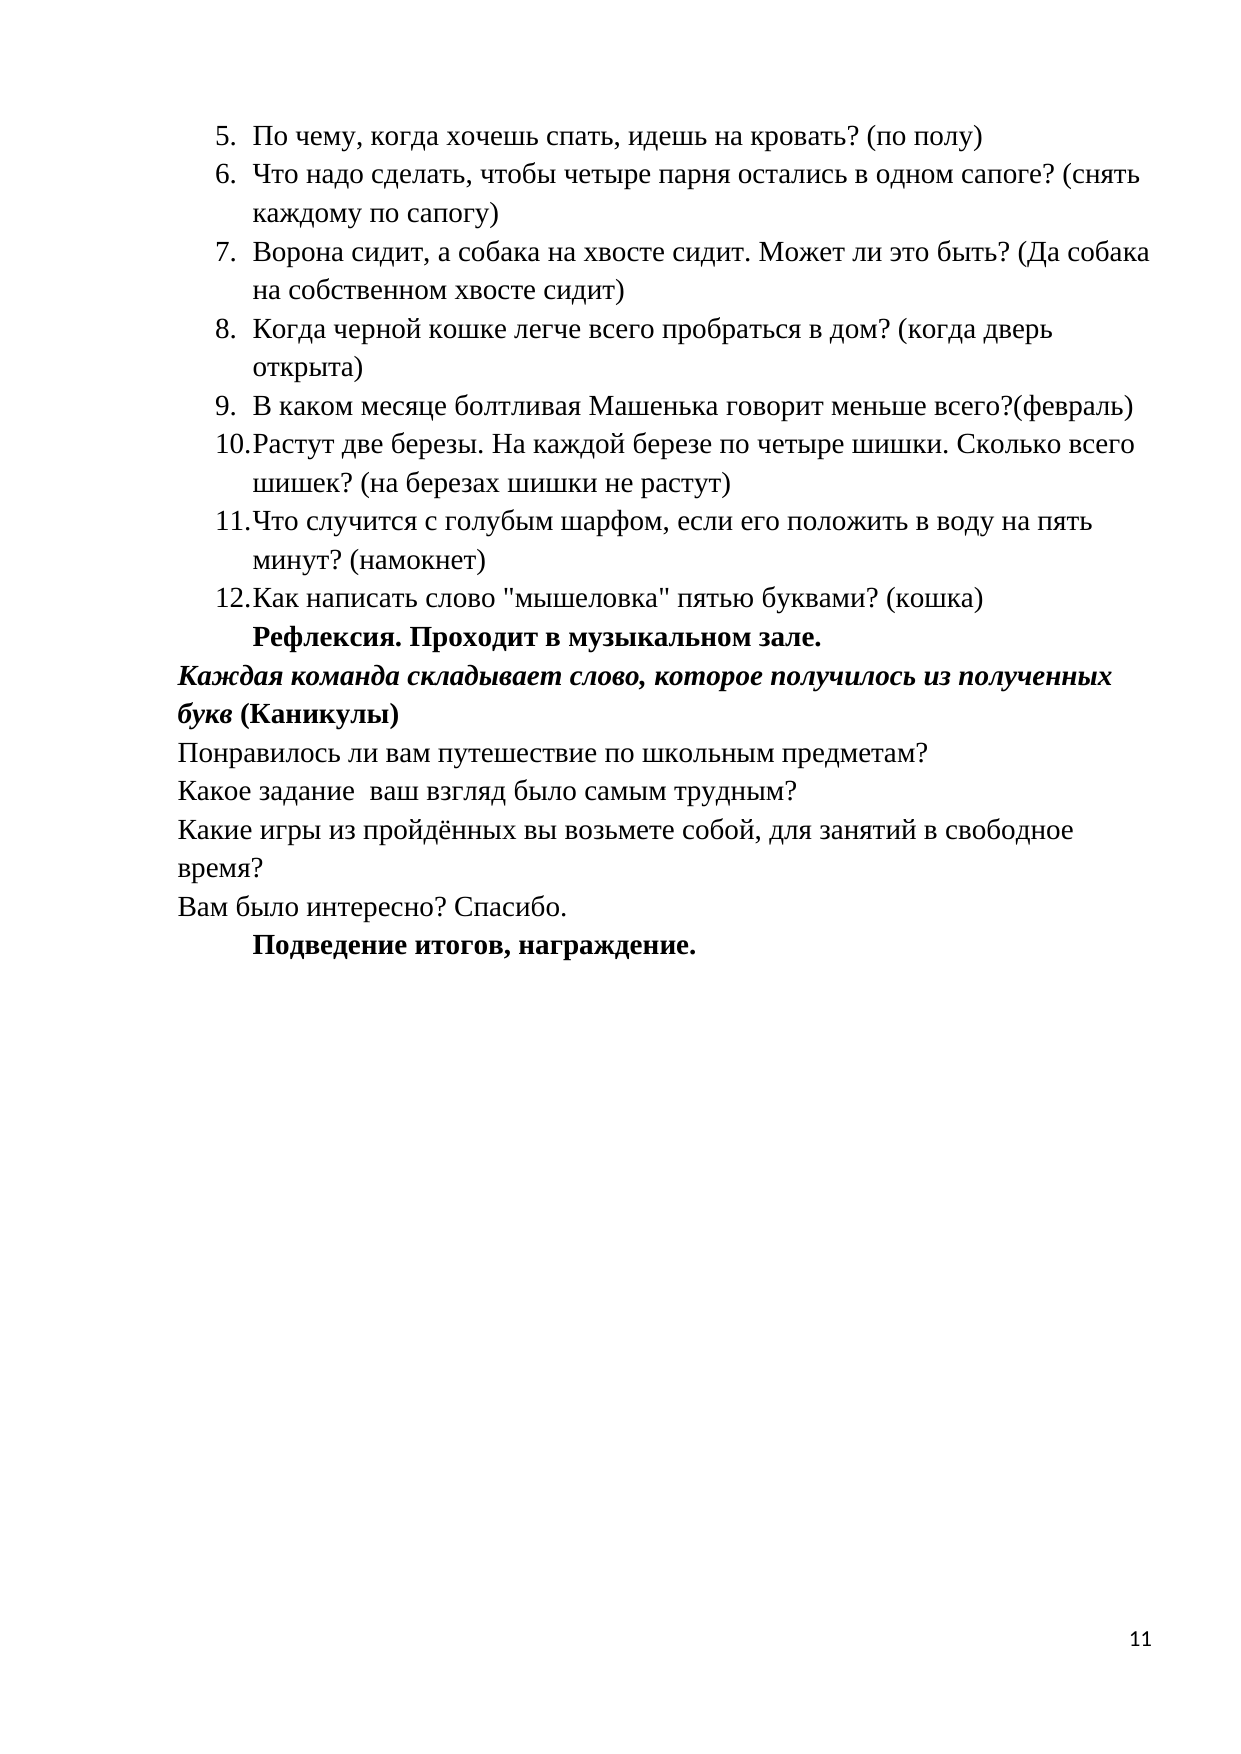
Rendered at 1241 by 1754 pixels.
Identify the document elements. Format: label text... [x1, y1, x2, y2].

list Какое задание ваш взгляд было самым трудным? [177, 773, 1152, 807]
list По чему, когда хочешь спать, идешь на кровать? (по полу) [215, 118, 1152, 152]
list Понравилось ли вам путешествие по школьным предметам? [177, 735, 1152, 768]
list Рефлексия. Проходит в музыкальном зале. [252, 619, 1152, 653]
list Вам было интересно? Спасибо. [177, 889, 1152, 922]
list Что случится с голубым шарфом, если его положить в воду на пять минут? (намокнет) [215, 503, 1152, 576]
list Подведение итогов, награждение. [252, 927, 1152, 961]
list Растут две березы. На каждой березе по четыре шишки. Сколько всего шишек? (на березах шишки не растут) [215, 426, 1152, 498]
list Что надо сделать, чтобы четыре парня остались в одном сапоге? (снять каждому по сапогу) [215, 157, 1152, 229]
list Когда черной кошке легче всего пробраться в дом? (когда дверь открыта) [215, 311, 1152, 383]
list В каком месяце болтливая Машенька говорит меньше всего?(февраль) [215, 388, 1152, 421]
list Ворона сидит, а собака на хвосте сидит. Может ли это быть? (Да собака на собственном хвосте сидит) [215, 234, 1152, 306]
list Как написать слово "мышеловка" пятью буквами? (кошка) [215, 581, 1152, 614]
list Какие игры из пройдённых вы возьмете собой, для занятий в свободное время? [177, 812, 1152, 884]
list Каждая команда складывает слово, которое получилось из полученных букв (Каникулы) [177, 658, 1152, 730]
